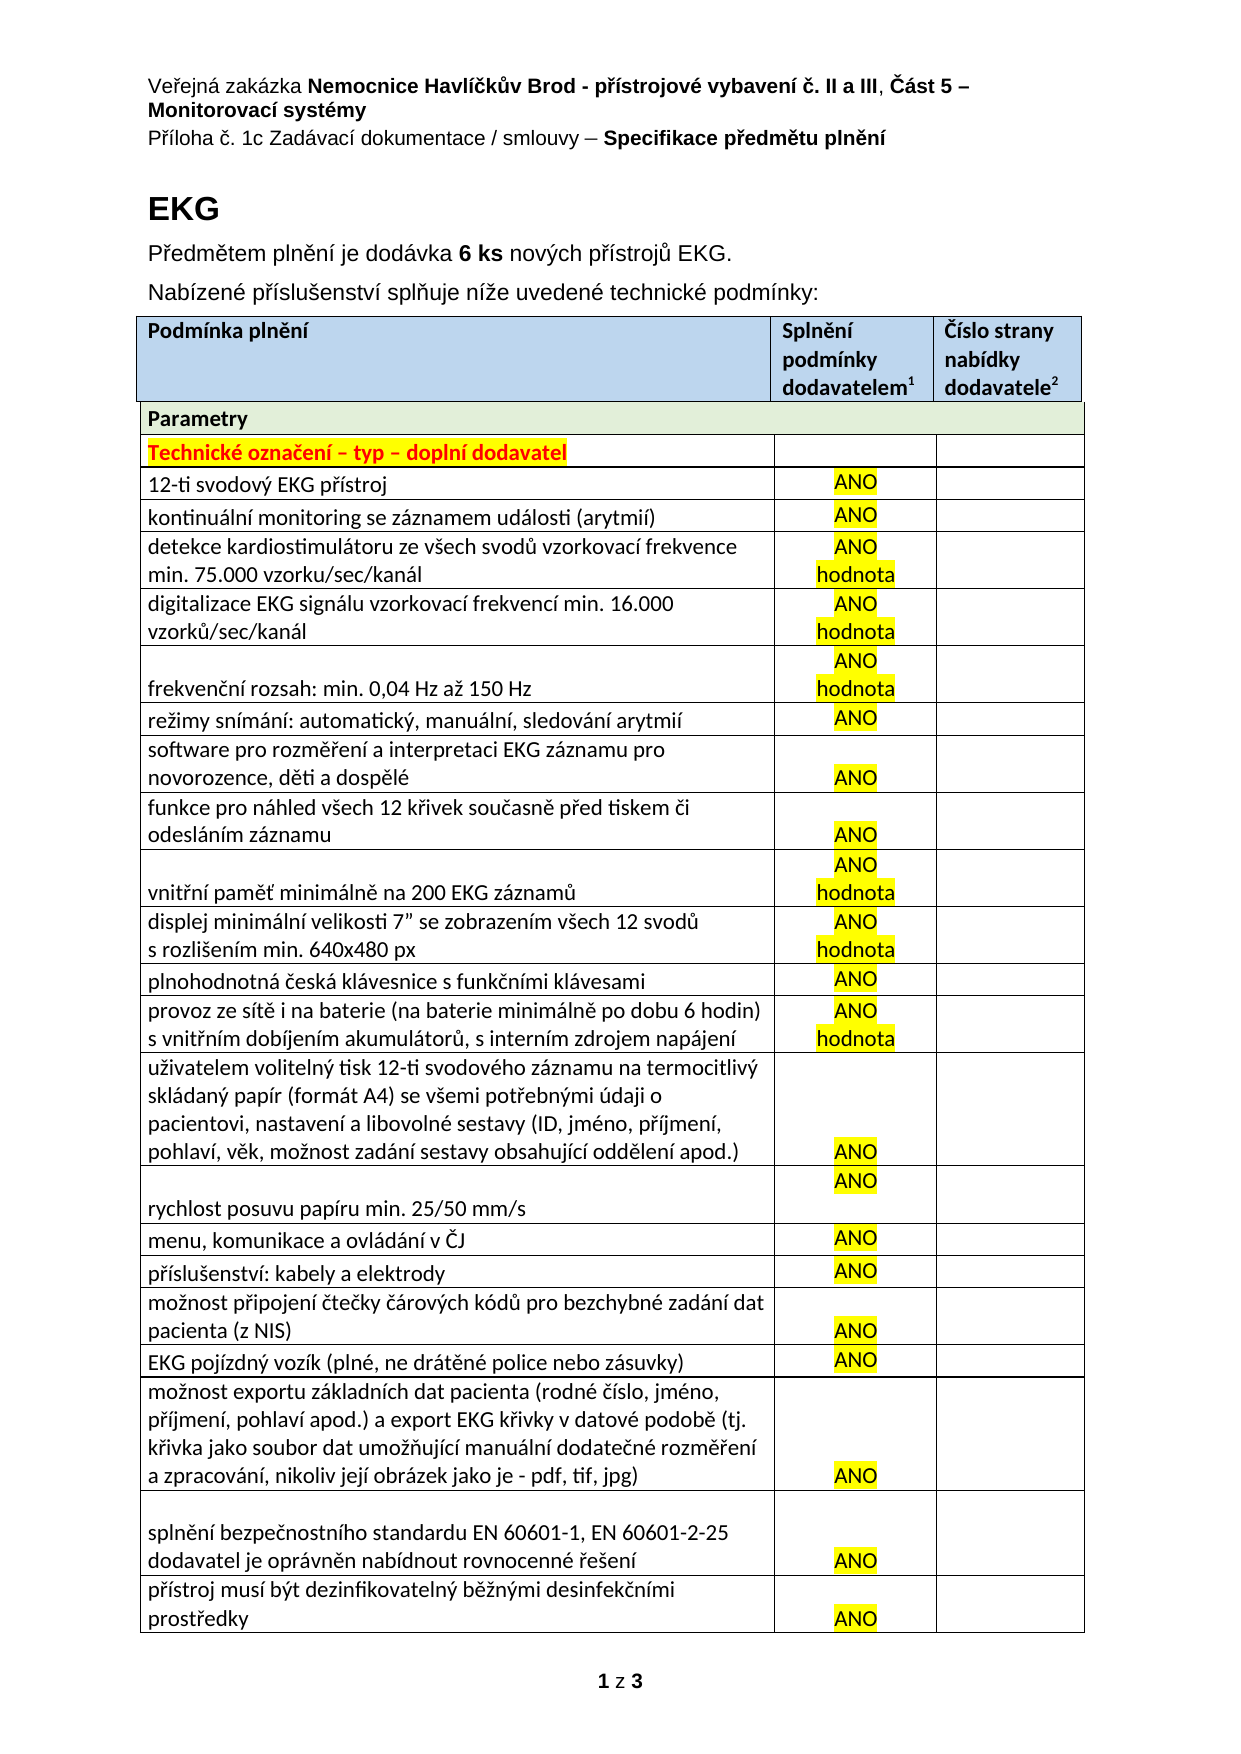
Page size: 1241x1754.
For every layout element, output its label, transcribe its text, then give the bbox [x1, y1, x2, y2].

table_cell ANO [775, 1166, 936, 1222]
table_cell plnohodnotná česká klávesnice s funkčními klávesami [141, 964, 774, 995]
table_cell [937, 435, 1084, 466]
table_cell EKG pojízdný vozík (plné, ne drátěné police nebo zásuvky) [141, 1345, 774, 1376]
table_cell ANO hodnota [775, 589, 834, 645]
table_cell [937, 703, 1084, 734]
table_cell možnost exportu základních dat pacienta (rodné číslo, jméno, příjmení, pohlaví apod.) a export EKG křivky v datové podobě (tj. křivka jako soubor dat umožňující manuální dodatečné rozměření a zpracování, nikoliv její obrázek jako je - pdf, tif, jpg) [141, 1378, 774, 1489]
table_cell ANO hodnota [775, 996, 834, 1052]
table_cell [937, 1288, 1084, 1344]
table_cell ANO [775, 1224, 936, 1255]
text Veřejná zakázka Nemocnice Havlíčkův Brod - přístrojové vybavení č. II a III, Část 5 – Monitorovací systémy [148, 74, 1093, 122]
table_cell [937, 532, 1084, 588]
table_cell [775, 435, 936, 466]
table_cell [937, 1576, 1084, 1632]
table_cell [937, 850, 1084, 906]
table_cell [937, 1224, 1084, 1255]
table_header Číslo strany nabídky dodavatele [934, 317, 1081, 401]
table_cell kontinuální monitoring se záznamem události (arytmií) [141, 500, 774, 531]
table_cell menu, komunikace a ovládání v ČJ [141, 1224, 774, 1255]
table_cell ANO hodnota [775, 907, 834, 963]
table_cell ANO [775, 1256, 936, 1287]
table_cell [937, 736, 1084, 792]
table_cell detekce kardiostimulátoru ze všech svodů vzorkovací frekvence min. 75.000 vzorku/sec/kanál [141, 532, 774, 588]
table_cell ANO hodnota [877, 646, 936, 702]
table_cell ANO hodnota [775, 532, 834, 588]
table_cell [937, 793, 1084, 849]
table_cell příslušenství: kabely a elektrody [141, 1256, 774, 1287]
table_header Splnění podmínky dodavatelem [771, 317, 933, 401]
table_cell přístroj musí být dezinfikovatelný běžnými desinfekčními prostředky [141, 1576, 774, 1632]
table_cell [937, 1166, 1084, 1222]
table_cell [937, 1053, 1084, 1165]
table_cell ANO [775, 736, 936, 792]
table_cell ANO hodnota [775, 850, 834, 906]
table_cell [937, 468, 1084, 499]
table_cell ANO [775, 964, 936, 995]
table_cell ANO hodnota [877, 589, 936, 645]
table_cell ANO [775, 1491, 936, 1574]
table_cell funkce pro náhled všech 12 křivek současně před tiskem či odesláním záznamu [141, 793, 774, 849]
table_cell ANO [775, 703, 936, 734]
table_cell [937, 500, 1084, 531]
table_cell uživatelem volitelný tisk 12-ti svodového záznamu na termocitlivý skládaný papír (formát A4) se všemi potřebnými údaji o pacientovi, nastavení a libovolné sestavy (ID, jméno, příjmení, pohlaví, věk, možnost zadání sestavy obsahující oddělení apod.) [141, 1053, 774, 1165]
table_cell [937, 964, 1084, 995]
table_cell ANO [775, 1053, 936, 1165]
table_header Podmínka plnění [137, 317, 770, 401]
text Nabízené příslušenství splňuje níže uvedené technické podmínky: [148, 279, 1093, 306]
table_cell provoz ze sítě i na baterie (na baterie minimálně po dobu 6 hodin) s vnitřním dobíjením akumulátorů, s interním zdrojem napájení [141, 996, 774, 1052]
table_cell Technické označení – typ – doplní dodavatel [141, 435, 774, 466]
table_cell vnitřní paměť minimálně na 200 EKG záznamů [141, 850, 774, 906]
table_cell [937, 1256, 1084, 1287]
table_cell ANO hodnota [775, 646, 834, 702]
text Předmětem plnění je dodávka 6 ks nových přístrojů EKG. [148, 240, 1093, 267]
table_cell [937, 1378, 1084, 1489]
table_cell ANO hodnota [877, 907, 936, 963]
table_cell splnění bezpečnostního standardu EN 60601-1, EN 60601-2-25 dodavatel je oprávněn nabídnout rovnocenné řešení [141, 1491, 774, 1574]
table_cell 12-ti svodový EKG přístroj [141, 468, 774, 499]
text EKG [148, 189, 1093, 228]
table_cell digitalizace EKG signálu vzorkovací frekvencí min. 16.000 vzorků/sec/kanál [141, 589, 774, 645]
table_cell displej minimální velikosti 7” se zobrazením všech 12 svodů s rozlišením min. 640x480 px [141, 907, 774, 963]
table_cell [937, 907, 1084, 963]
table_cell ANO [775, 793, 936, 849]
table_header Parametry [141, 402, 1084, 434]
table_cell ANO [775, 1378, 936, 1489]
table_cell [937, 996, 1084, 1052]
table_cell ANO [775, 500, 936, 531]
table_cell [937, 646, 1084, 702]
table_cell ANO [775, 468, 936, 499]
table_cell ANO hodnota [877, 996, 936, 1052]
text Příloha č. 1c Zadávací dokumentace / smlouvy – Specifikace předmětu plnění [148, 122, 1093, 151]
table_cell režimy snímání: automatický, manuální, sledování arytmií [141, 703, 774, 734]
table_cell ANO hodnota [877, 532, 936, 588]
table_cell [937, 589, 1084, 645]
table_cell ANO [775, 1288, 936, 1344]
table_cell ANO [775, 1345, 936, 1376]
table_cell software pro rozměření a interpretaci EKG záznamu pro novorozence, děti a dospělé [141, 736, 774, 792]
table_cell rychlost posuvu papíru min. 25/50 mm/s [141, 1166, 774, 1222]
table_cell [937, 1345, 1084, 1376]
table_cell ANO [775, 1576, 936, 1632]
table_cell možnost připojení čtečky čárových kódů pro bezchybné zadání dat pacienta (z NIS) [141, 1288, 774, 1344]
table_cell [937, 1491, 1084, 1574]
table_cell frekvenční rozsah: min. 0,04 Hz až 150 Hz [141, 646, 774, 702]
table_cell ANO hodnota [877, 850, 936, 906]
